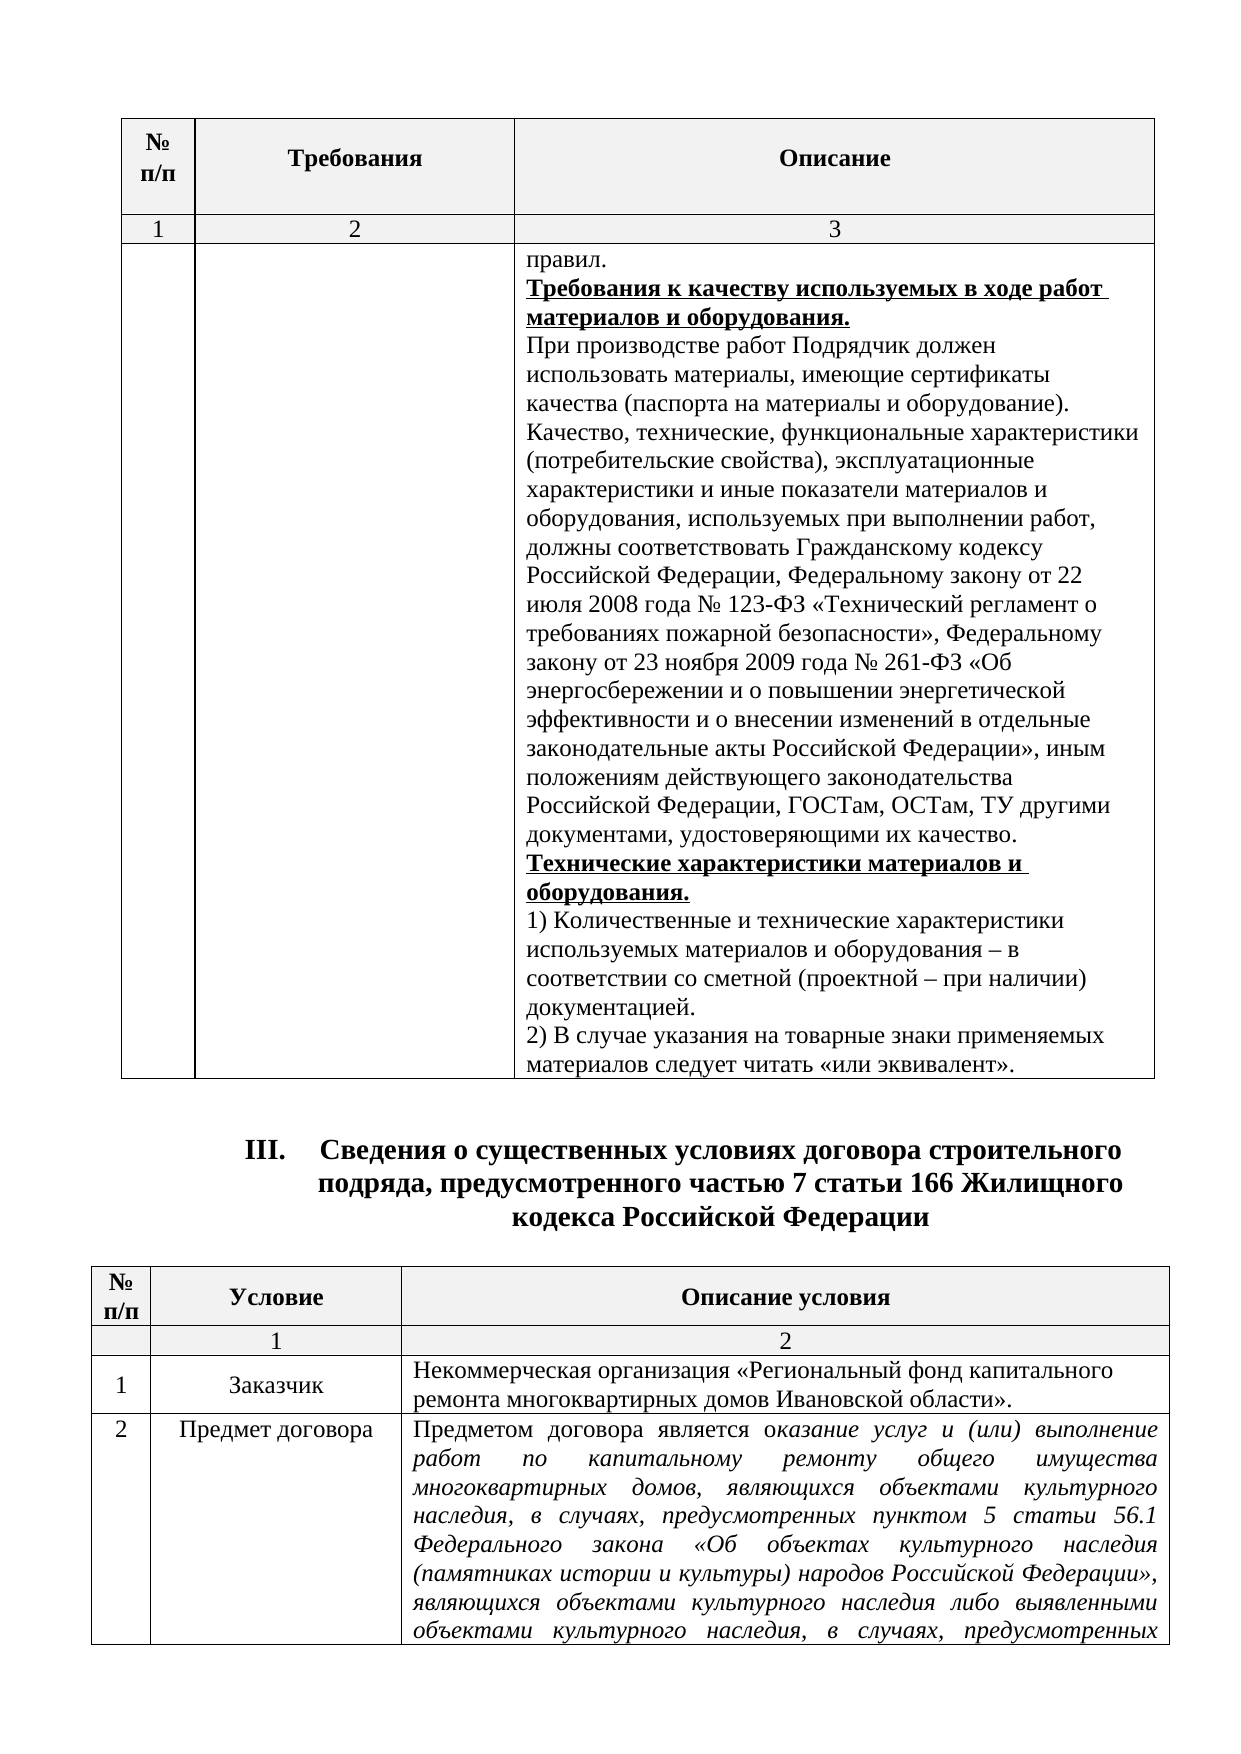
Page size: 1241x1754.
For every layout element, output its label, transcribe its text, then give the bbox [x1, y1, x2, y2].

table_cell 3 [515, 215, 1154, 243]
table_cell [196, 244, 514, 1078]
table_cell Предмет договора [151, 1414, 401, 1644]
table_header № п/п [122, 119, 194, 213]
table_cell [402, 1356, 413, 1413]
table_header Условие [151, 1267, 401, 1325]
table_cell 1 [92, 1356, 150, 1413]
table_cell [515, 244, 1154, 1078]
list Сведения о существенных условиях договора строительного подряда, предусмотренного частью 7 статьи 166 Жилищного кодекса Российской Федерации [215, 1132, 1152, 1233]
table_cell 1 [122, 215, 194, 243]
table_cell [402, 1414, 1169, 1644]
table_header Требования [196, 119, 514, 213]
table_cell 1 [151, 1326, 401, 1354]
table_cell 2 [196, 215, 514, 243]
table_cell [92, 1326, 150, 1354]
table_cell 2 [402, 1326, 1169, 1354]
table_header № п/п [92, 1267, 150, 1325]
table_cell 2 [92, 1414, 150, 1644]
table_header Описание условия [402, 1267, 1169, 1325]
table_header Описание [515, 119, 1154, 213]
table_cell Заказчик [151, 1356, 401, 1413]
table_cell 1 [122, 244, 194, 1078]
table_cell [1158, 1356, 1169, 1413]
